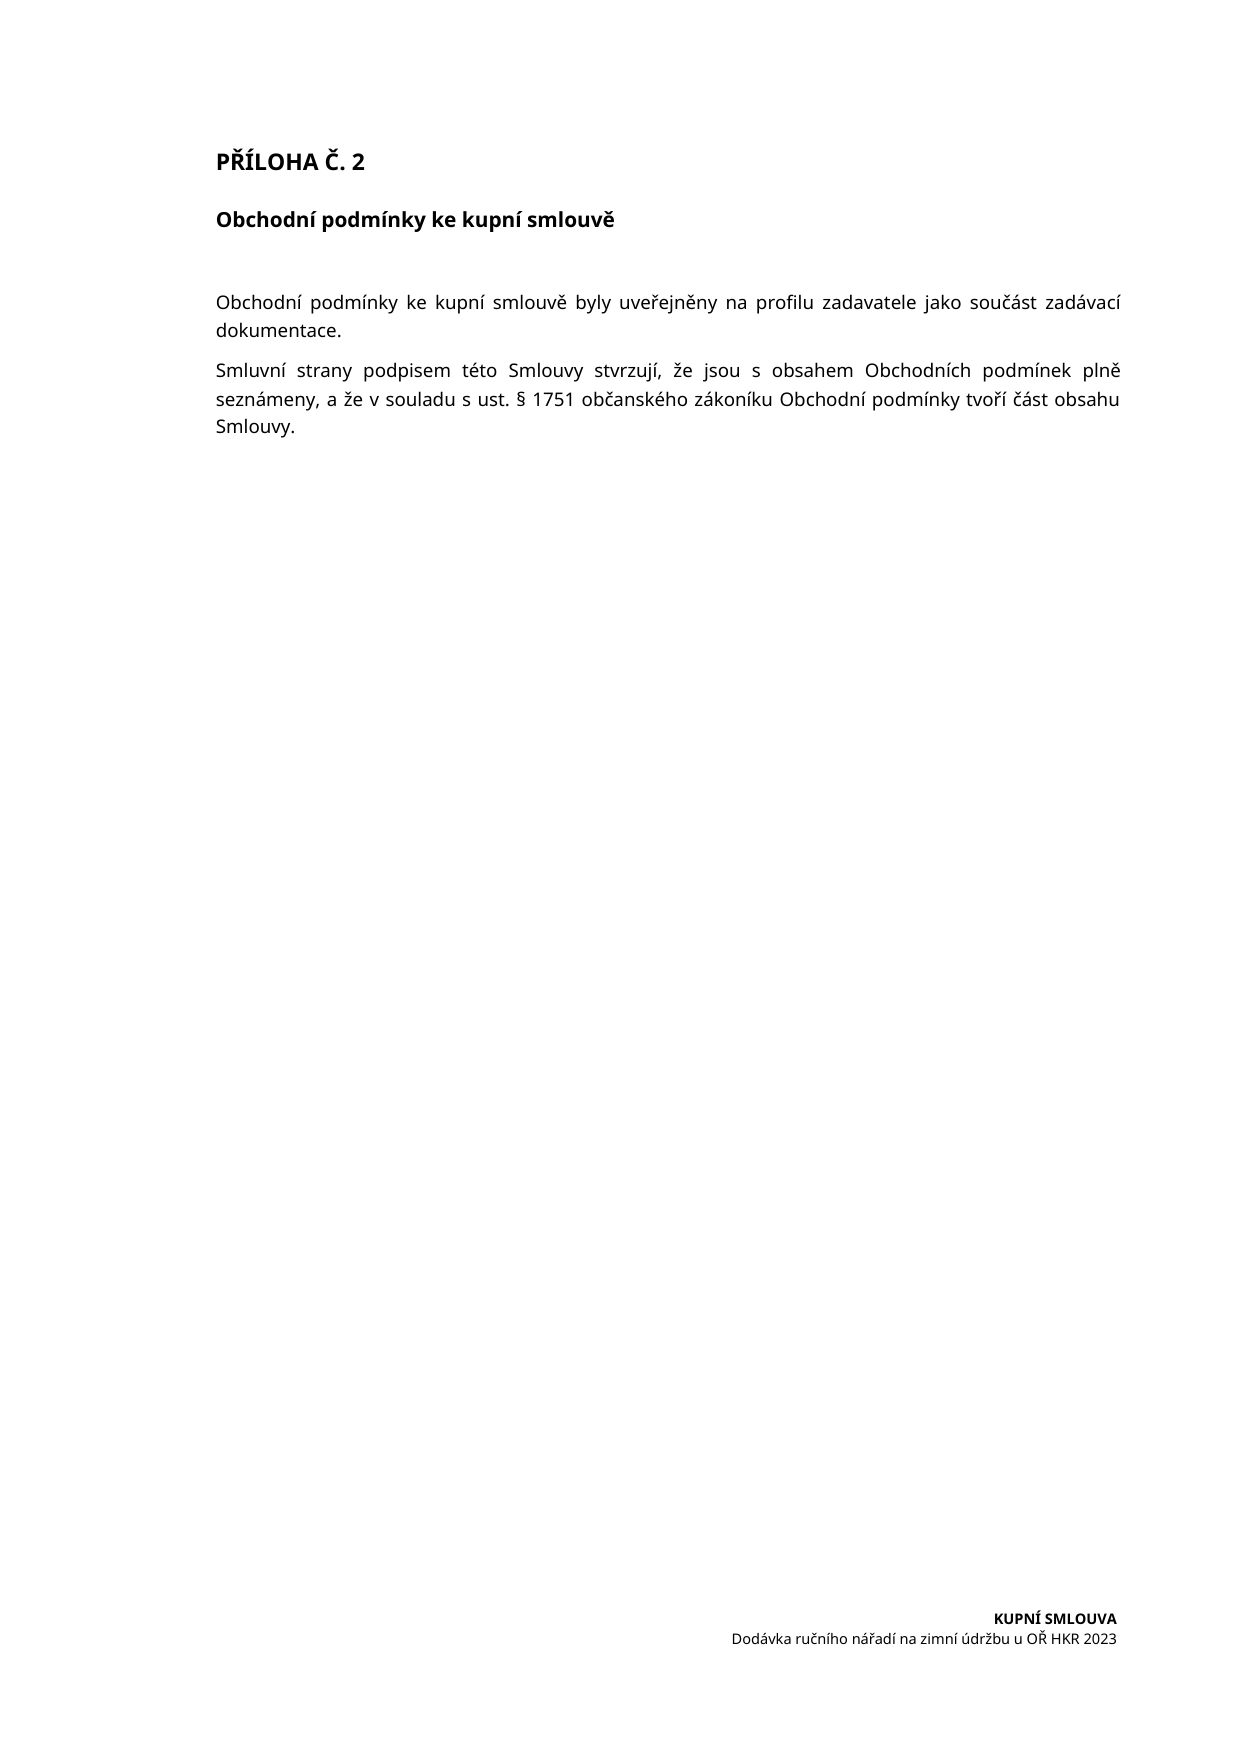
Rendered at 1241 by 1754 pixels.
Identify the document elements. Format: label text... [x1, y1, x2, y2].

text Příloha č. 2 [216, 146, 1122, 177]
text Obchodní podmínky ke kupní smlouvě [216, 205, 1122, 233]
text Obchodní podmínky ke kupní smlouvě byly uveřejněny na profilu zadavatele jako součást zadávací dokumentace. [216, 289, 1122, 343]
text Smluvní strany podpisem této Smlouvy stvrzují, že jsou s obsahem Obchodních podmínek plně seznámeny, a že v souladu s ust. § 1751 občanského zákoníku Obchodní podmínky tvoří část obsahu Smlouvy. [216, 358, 1122, 439]
